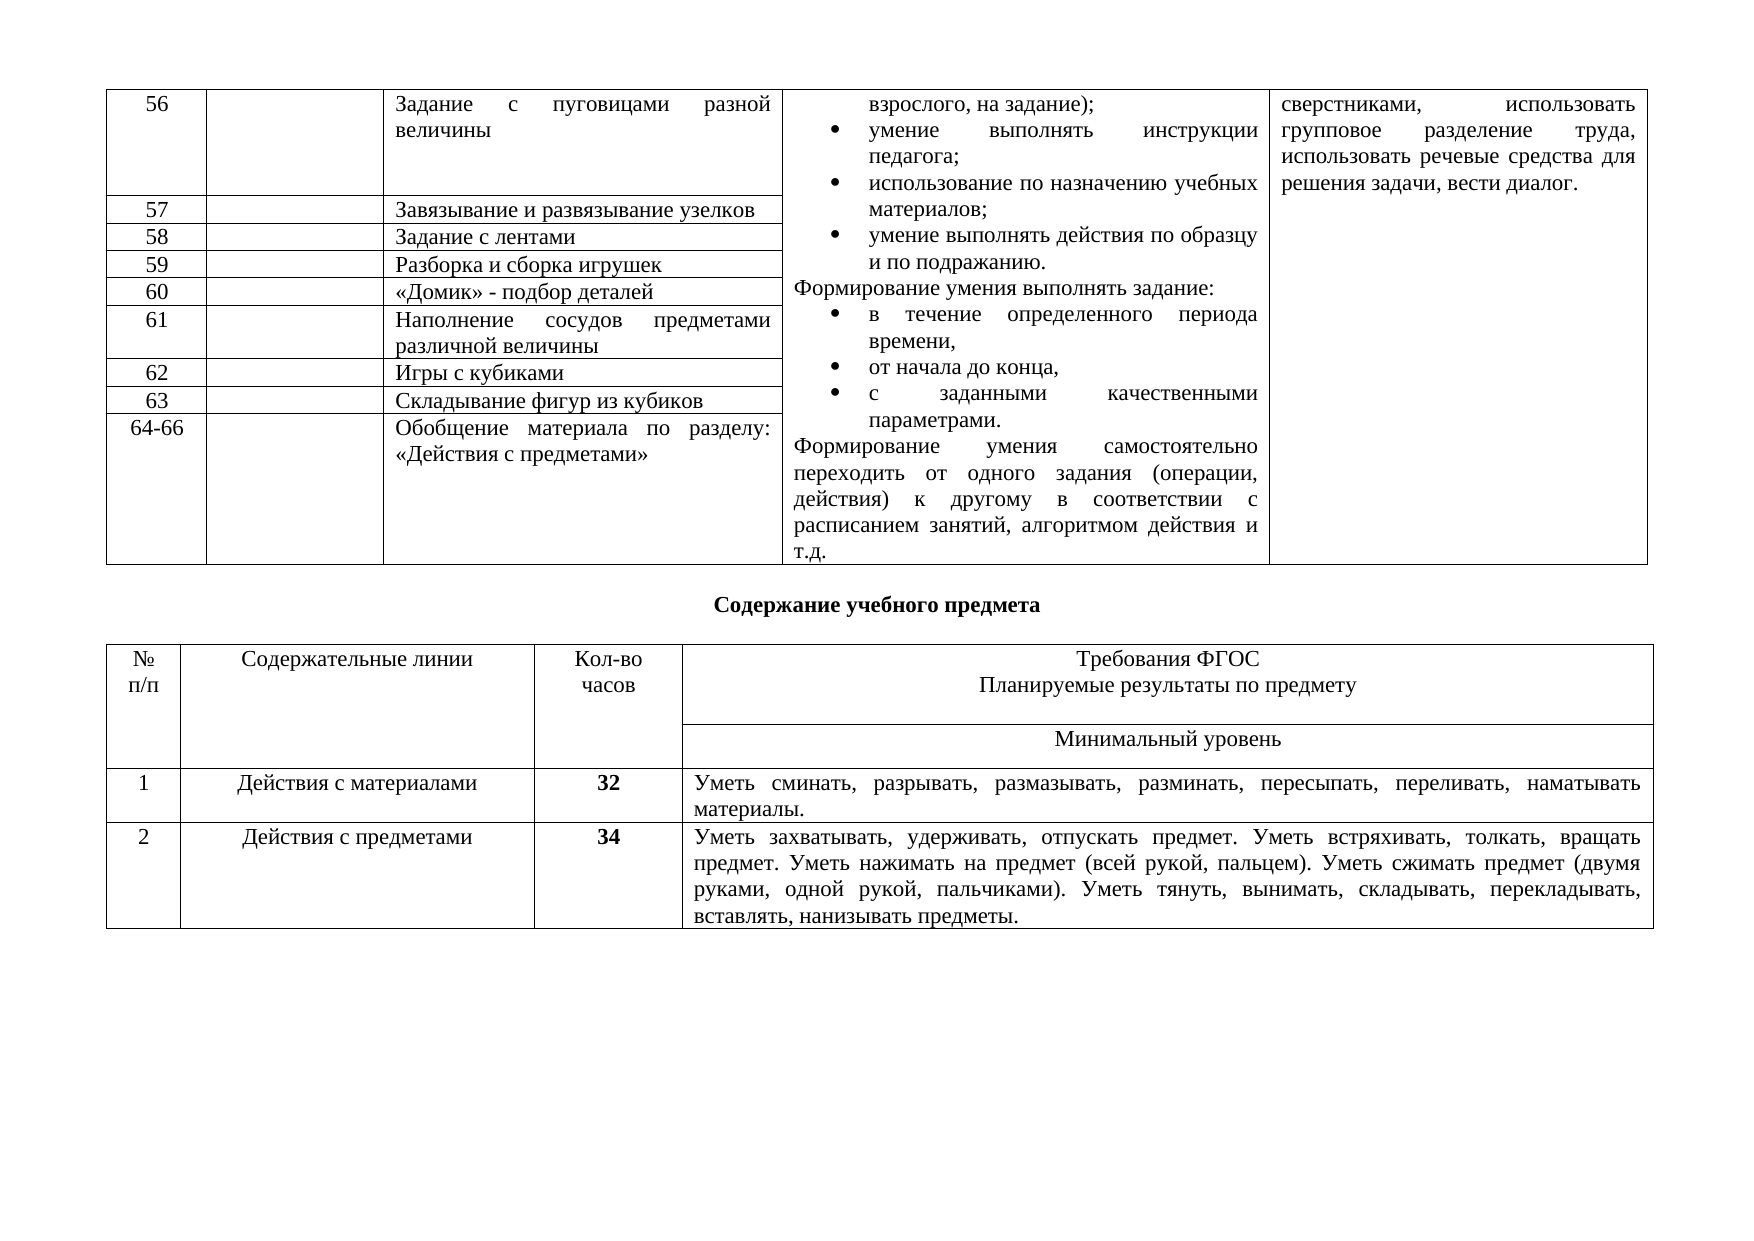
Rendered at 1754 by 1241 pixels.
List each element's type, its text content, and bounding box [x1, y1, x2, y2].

table_cell Действия с предметами [181, 823, 534, 928]
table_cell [783, 90, 1269, 564]
table_cell 57 [107, 196, 206, 222]
table_cell [207, 387, 383, 413]
table_cell Минимальный уровень [683, 725, 1653, 768]
table_cell 2 [107, 823, 180, 928]
table_cell 63 [107, 387, 206, 413]
table_cell 1 [107, 769, 180, 822]
table_cell Игры с кубиками [384, 359, 782, 386]
table_cell «Домик» - подбор деталей [384, 278, 782, 304]
table_cell [207, 359, 383, 386]
table_cell [207, 278, 383, 304]
text Содержание учебного предмета [118, 591, 1636, 618]
table_cell Уметь захватывать, удерживать, отпускать предмет. Уметь встряхивать, толкать, вращать предмет. Уметь нажимать на предмет (всей рукой, пальцем). Уметь сжимать предмет (двумя руками, одной рукой, пальчиками). Уметь тянуть, вынимать, складывать, перекладывать, вставлять, нанизывать предметы. [683, 823, 1653, 928]
table_header Кол-во часов [535, 645, 682, 768]
table_cell Задание с лентами [384, 224, 782, 250]
table_cell 32 [535, 769, 682, 822]
table_header Требования ФГОС Планируемые результаты по предмету [683, 645, 1653, 724]
table_cell 61 [107, 306, 206, 358]
table_cell [207, 196, 383, 222]
table_cell Уметь сминать, разрывать, размазывать, разминать, пересыпать, переливать, наматывать материалы. [683, 769, 1653, 822]
table_cell Задание с пуговицами разной величины [384, 90, 782, 195]
table_cell 64-66 [107, 414, 206, 564]
table_cell Действия с материалами [181, 769, 534, 822]
table_cell 58 [107, 224, 206, 250]
table_cell 59 [107, 251, 206, 277]
table_cell Разборка и сборка игрушек [384, 251, 782, 277]
table_cell Наполнение сосудов предметами различной величины [384, 306, 782, 358]
table_header № п/п [107, 645, 180, 768]
table_cell 56 [107, 90, 206, 195]
table_cell 60 [107, 278, 206, 304]
table_cell Завязывание и развязывание узелков [384, 196, 782, 222]
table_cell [1270, 90, 1647, 564]
table_cell [207, 90, 383, 195]
table_header Содержательные линии [181, 645, 534, 768]
table_cell [207, 224, 383, 250]
table_cell [207, 306, 383, 358]
table_cell 34 [535, 823, 682, 928]
table_cell Складывание фигур из кубиков [384, 387, 782, 413]
table_cell 62 [107, 359, 206, 386]
table_cell Обобщение материала по разделу: «Действия с предметами» [384, 414, 782, 564]
table_cell [207, 414, 383, 564]
table_cell [207, 251, 383, 277]
